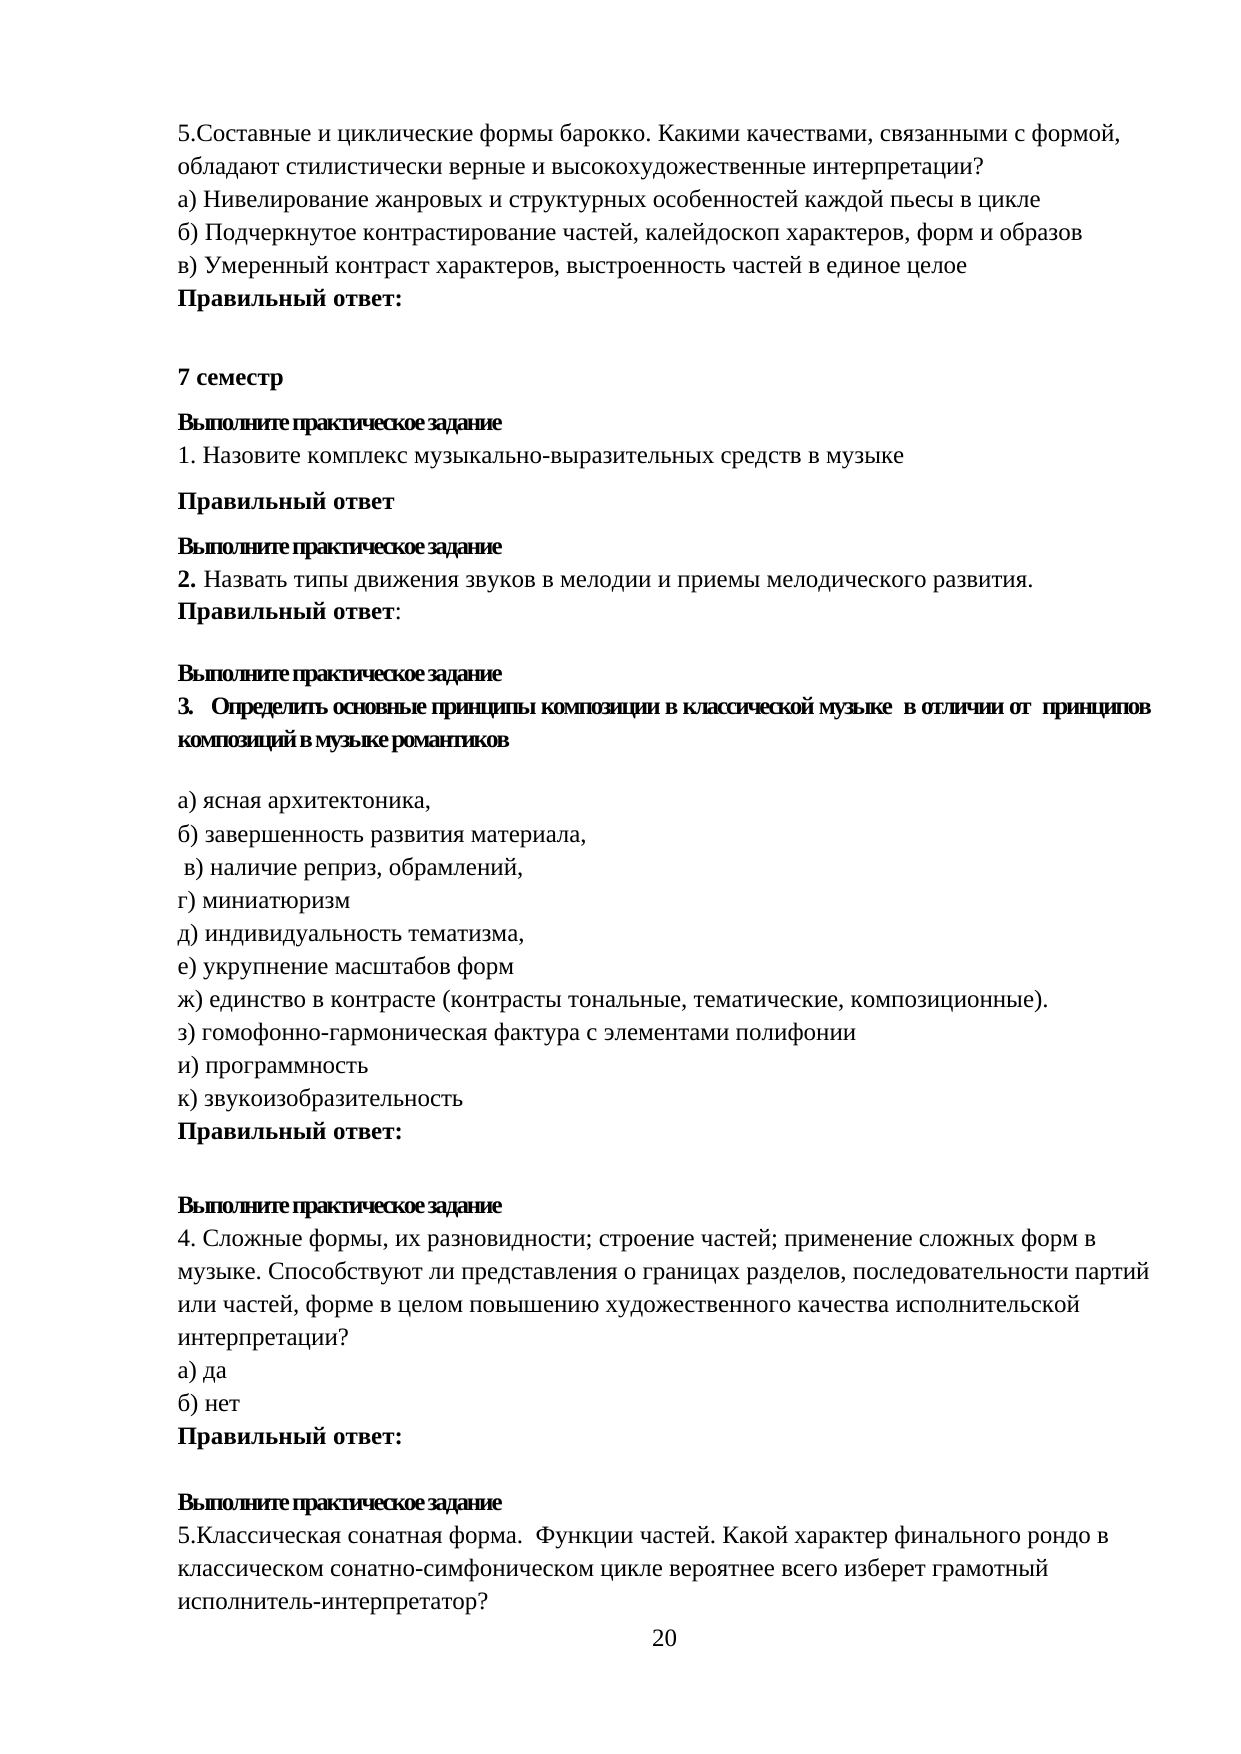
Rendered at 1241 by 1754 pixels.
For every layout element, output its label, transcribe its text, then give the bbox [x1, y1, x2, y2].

text з) гомофонно-гармоническая фактура с элементами полифонии [177, 1017, 1152, 1046]
text б) завершенность развития материала, [177, 819, 1152, 847]
text Выполните практическое задание [177, 1190, 1152, 1219]
text и) программность [177, 1050, 1152, 1078]
text в) наличие реприз, обрамлений, [177, 852, 1152, 880]
text б) Подчеркнутое контрастирование частей, калейдоскоп характеров, форм и образов [177, 217, 1152, 246]
text Выполните практическое задание [177, 407, 1152, 436]
text б) нет [177, 1388, 1152, 1417]
text г) миниатюризм [177, 885, 1152, 913]
text 5.Классическая сонатная форма. Функции частей. Какой характер финального рондо в классическом сонатно-симфоническом цикле вероятнее всего изберет грамотный исполнитель-интерпретатор? [177, 1520, 1152, 1615]
text 1. Назовите комплекс музыкально-выразительных средств в музыке [177, 440, 1152, 469]
text Выполните практическое задание [177, 531, 1152, 560]
text Правильный ответ [177, 486, 1152, 514]
text в) Умеренный контраст характеров, выстроенность частей в единое целое [177, 250, 1152, 279]
text 4. Сложные формы, их разновидности; строение частей; применение сложных форм в музыке. Способствуют ли представления о границах разделов, последовательности партий или частей, форме в целом повышению художественного качества исполнительской интерпретации? [177, 1223, 1152, 1351]
text ж) единство в контрасте (контрасты тональные, тематические, композиционные). [177, 984, 1152, 1012]
text Выполните практическое задание [177, 1487, 1152, 1516]
text Правильный ответ: [177, 596, 1152, 624]
text а) Нивелирование жанровых и структурных особенностей каждой пьесы в цикле [177, 184, 1152, 213]
text к) звукоизобразительность [177, 1083, 1152, 1112]
text 2. Назвать типы движения звуков в мелодии и приемы мелодического развития. [177, 564, 1152, 593]
text Выполните практическое задание [177, 658, 1152, 687]
text д) индивидуальность тематизма, [177, 918, 1152, 946]
text а) да [177, 1355, 1152, 1384]
text Правильный ответ: [177, 1116, 1152, 1144]
text 7 семестр [177, 362, 1152, 391]
text 5.Составные и циклические формы барокко. Какими качествами, связанными с формой, обладают стилистически верные и высокохудожественные интерпретации? [177, 118, 1152, 180]
text а) ясная архитектоника, [177, 786, 1152, 814]
text Правильный ответ: [177, 283, 1152, 312]
text е) укрупнение масштабов форм [177, 951, 1152, 979]
text Правильный ответ: [177, 1421, 1152, 1450]
text 3. Определить основные принципы композиции в классической музыке в отличии от принципов композиций в музыке романтиков [177, 691, 1152, 753]
